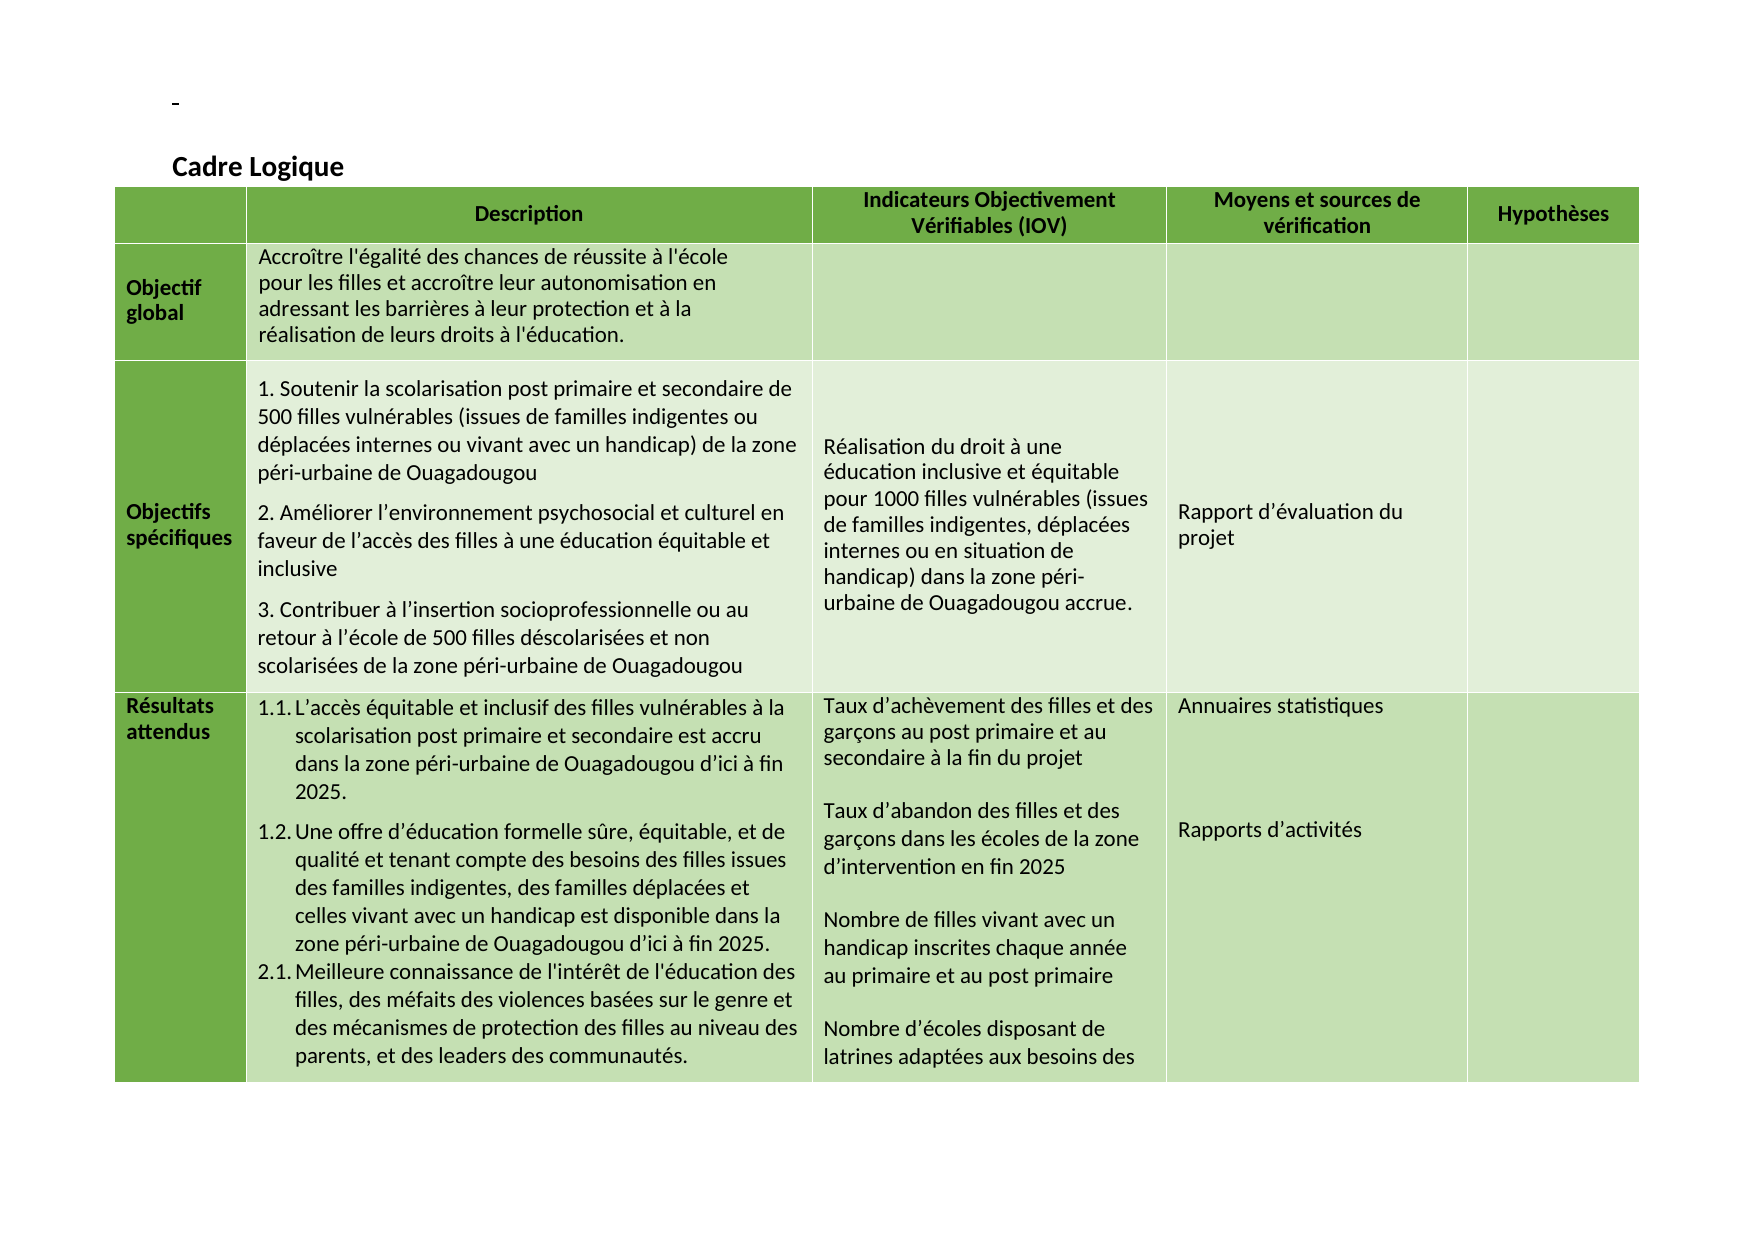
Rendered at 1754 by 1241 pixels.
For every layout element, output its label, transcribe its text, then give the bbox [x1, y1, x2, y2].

table_header [115, 187, 246, 243]
table_cell Objectif global [115, 244, 246, 360]
table_cell [1468, 361, 1639, 692]
table_cell [813, 244, 1166, 360]
table_cell Rapport d’évaluation du projet [1167, 361, 1467, 692]
table_header Indicateurs Objectivement Vérifiables (IOV) [813, 187, 1166, 243]
table_header Moyens et sources de vérification [1167, 187, 1467, 243]
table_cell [813, 693, 1166, 1082]
table_cell [1167, 244, 1467, 360]
table_cell Objectifs spécifiques [115, 361, 246, 692]
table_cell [1167, 693, 1467, 1082]
table_cell Accroître l'égalité des chances de réussite à l'école pour les filles et accroître leur autonomisation en adressant les barrières à leur protection et à la réalisation de leurs droits à l'éducation. [247, 244, 812, 360]
table_cell Résultats attendus [115, 693, 246, 1082]
table_header Description [247, 187, 812, 243]
subtitle Cadre Logique [172, 148, 1606, 183]
table_cell [1468, 244, 1639, 360]
table_cell Réalisation du droit à une éducation inclusive et équitable pour 1000 filles vulnérables (issues de familles indigentes, déplacées internes ou en situation de handicap) dans la zone péri-urbaine de Ouagadougou accrue. [813, 361, 1166, 692]
table_cell [1468, 693, 1639, 1082]
table_header Hypothèses [1468, 187, 1639, 243]
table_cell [247, 693, 812, 1082]
table_cell 1. Soutenir la scolarisation post primaire et secondaire de 500 filles vulnérables (issues de familles indigentes ou déplacées internes ou vivant avec un handicap) de la zone péri-urbaine de Ouagadougou 2. Améliorer l’environnement psychosocial et culturel en faveur de l’accès des filles à une éducation équitable et inclusive 3. Contribuer à l’insertion socioprofessionnelle ou au retour à l’école de 500 filles déscolarisées et non scolarisées de la zone péri-urbaine de Ouagadougou [247, 361, 812, 692]
